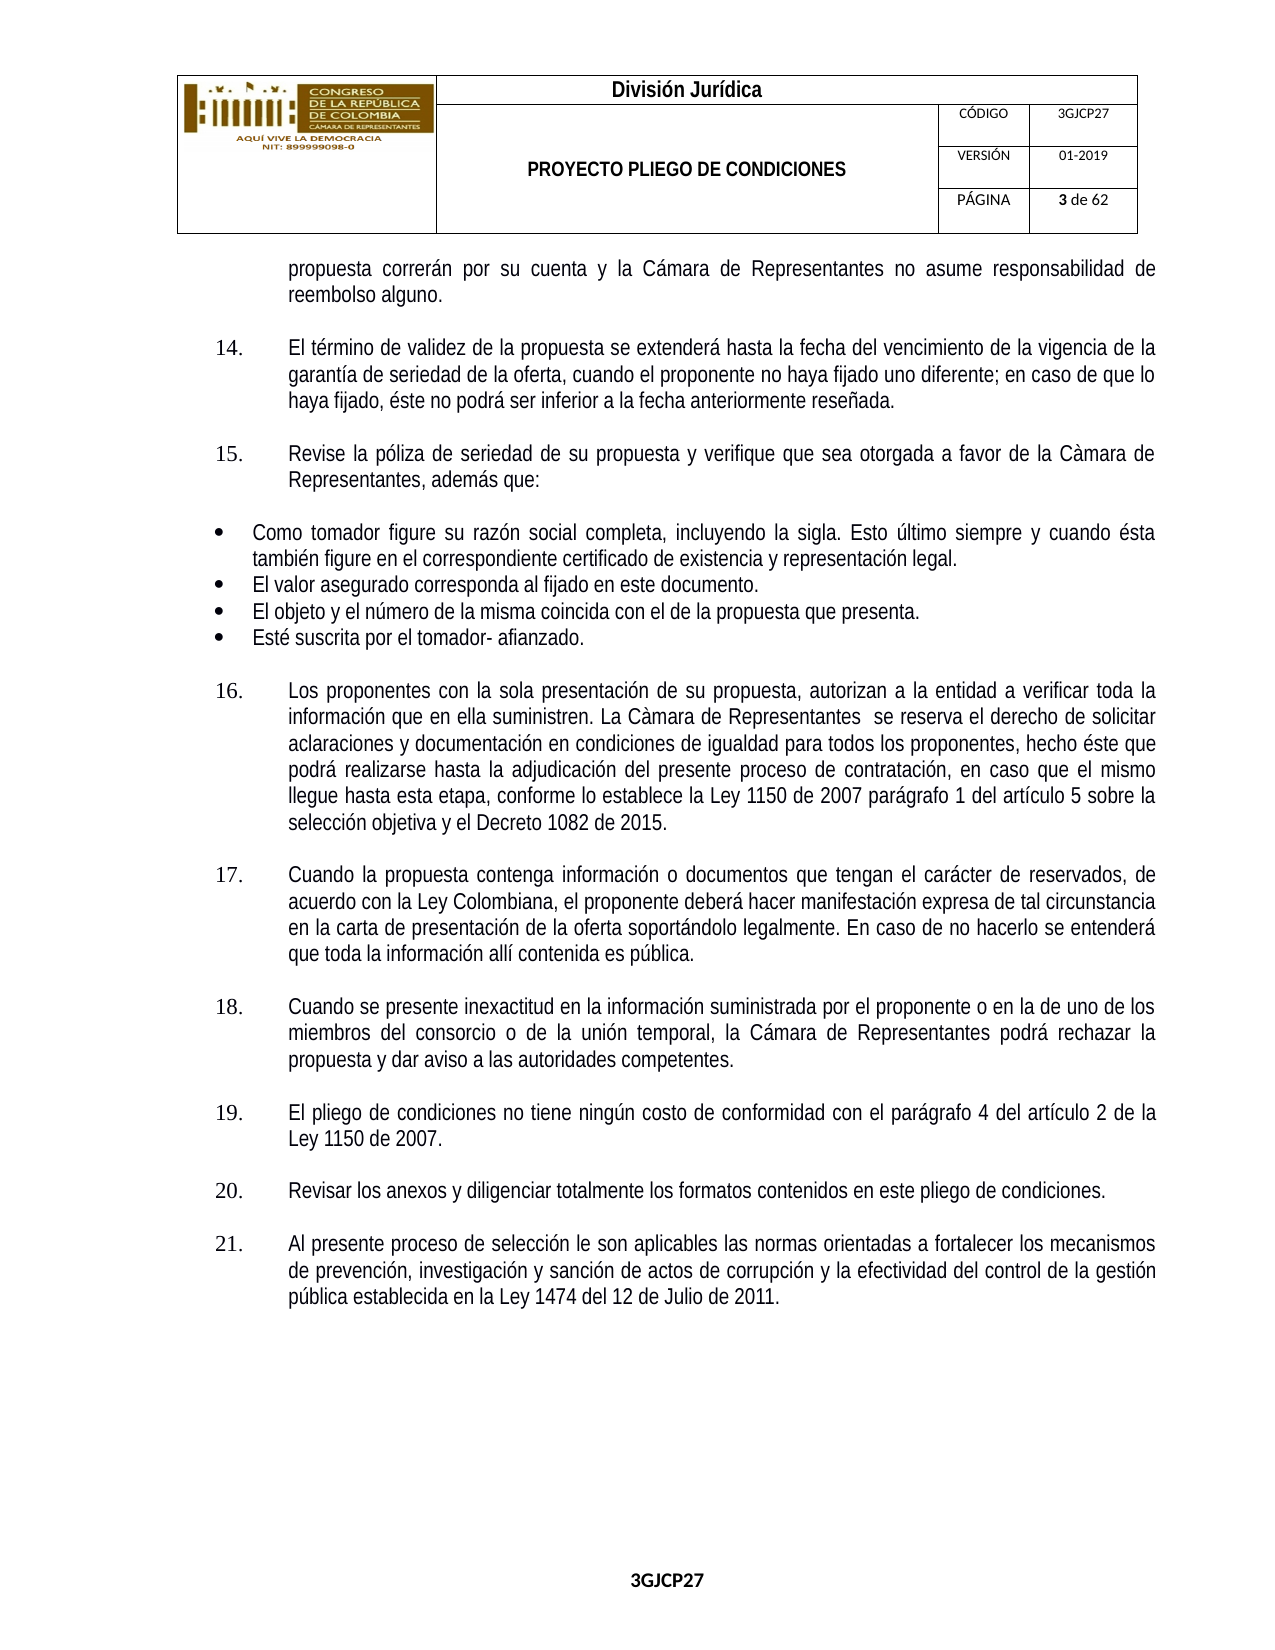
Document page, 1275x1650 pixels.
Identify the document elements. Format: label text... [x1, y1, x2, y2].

list Revisar los anexos y diligenciar totalmente los formatos contenidos en este pliego de condiciones. [215, 1177, 1157, 1204]
list Cuando se presente inexactitud en la información suministrada por el proponente o en la de uno de los miembros del consorcio o de la unión temporal, la Cámara de Representantes podrá rechazar la propuesta y dar aviso a las autoridades competentes. [215, 993, 1157, 1072]
list Como tomador figure su razón social completa, incluyendo la sigla. Esto último siempre y cuando ésta también figure en el correspondiente certificado de existencia y representación legal. [215, 519, 1157, 571]
list El término de validez de la propuesta se extenderá hasta la fecha del vencimiento de la vigencia de la garantía de seriedad de la oferta, cuando el proponente no haya fijado uno diferente; en caso de que lo haya fijado, éste no podrá ser inferior a la fecha anteriormente reseñada. [215, 334, 1157, 413]
list El objeto y el número de la misma coincida con el de la propuesta que presenta. [215, 598, 1157, 624]
list Cuando la propuesta contenga información o documentos que tengan el carácter de reservados, de acuerdo con la Ley Colombiana, el proponente deberá hacer manifestación expresa de tal circunstancia en la carta de presentación de la oferta soportándolo legalmente. En caso de no hacerlo se entenderá que toda la información allí contenida es pública. [215, 861, 1157, 967]
list El valor asegurado corresponda al fijado en este documento. [215, 571, 1157, 598]
picture [183, 81, 435, 152]
list Revise la póliza de seriedad de su propuesta y verifique que sea otorgada a favor de la Càmara de Representantes, además que: [215, 439, 1157, 492]
list Los proponentes con la sola presentación de su propuesta, autorizan a la entidad a verificar toda la información que en ella suministren. La Càmara de Representantes se reserva el derecho de solicitar aclaraciones y documentación en condiciones de igualdad para todos los proponentes, hecho éste que podrá realizarse hasta la adjudicación del presente proceso de contratación, en caso que el mismo llegue hasta esta etapa, conforme lo establece la Ley 1150 de 2007 parágrafo 1 del artículo 5 sobre la selección objetiva y el Decreto 1082 de 2015. [215, 677, 1157, 835]
list Esté suscrita por el tomador- afianzado. [215, 624, 1157, 650]
list Al presente proceso de selección le son aplicables las normas orientadas a fortalecer los mecanismos de prevención, investigación y sanción de actos de corrupción y la efectividad del control de la gestión pública establecida en la Ley 1474 del 12 de Julio de 2011. [215, 1230, 1157, 1309]
list El pliego de condiciones no tiene ningún costo de conformidad con el parágrafo 4 del artículo 2 de la Ley 1150 de 2007. [215, 1098, 1157, 1151]
